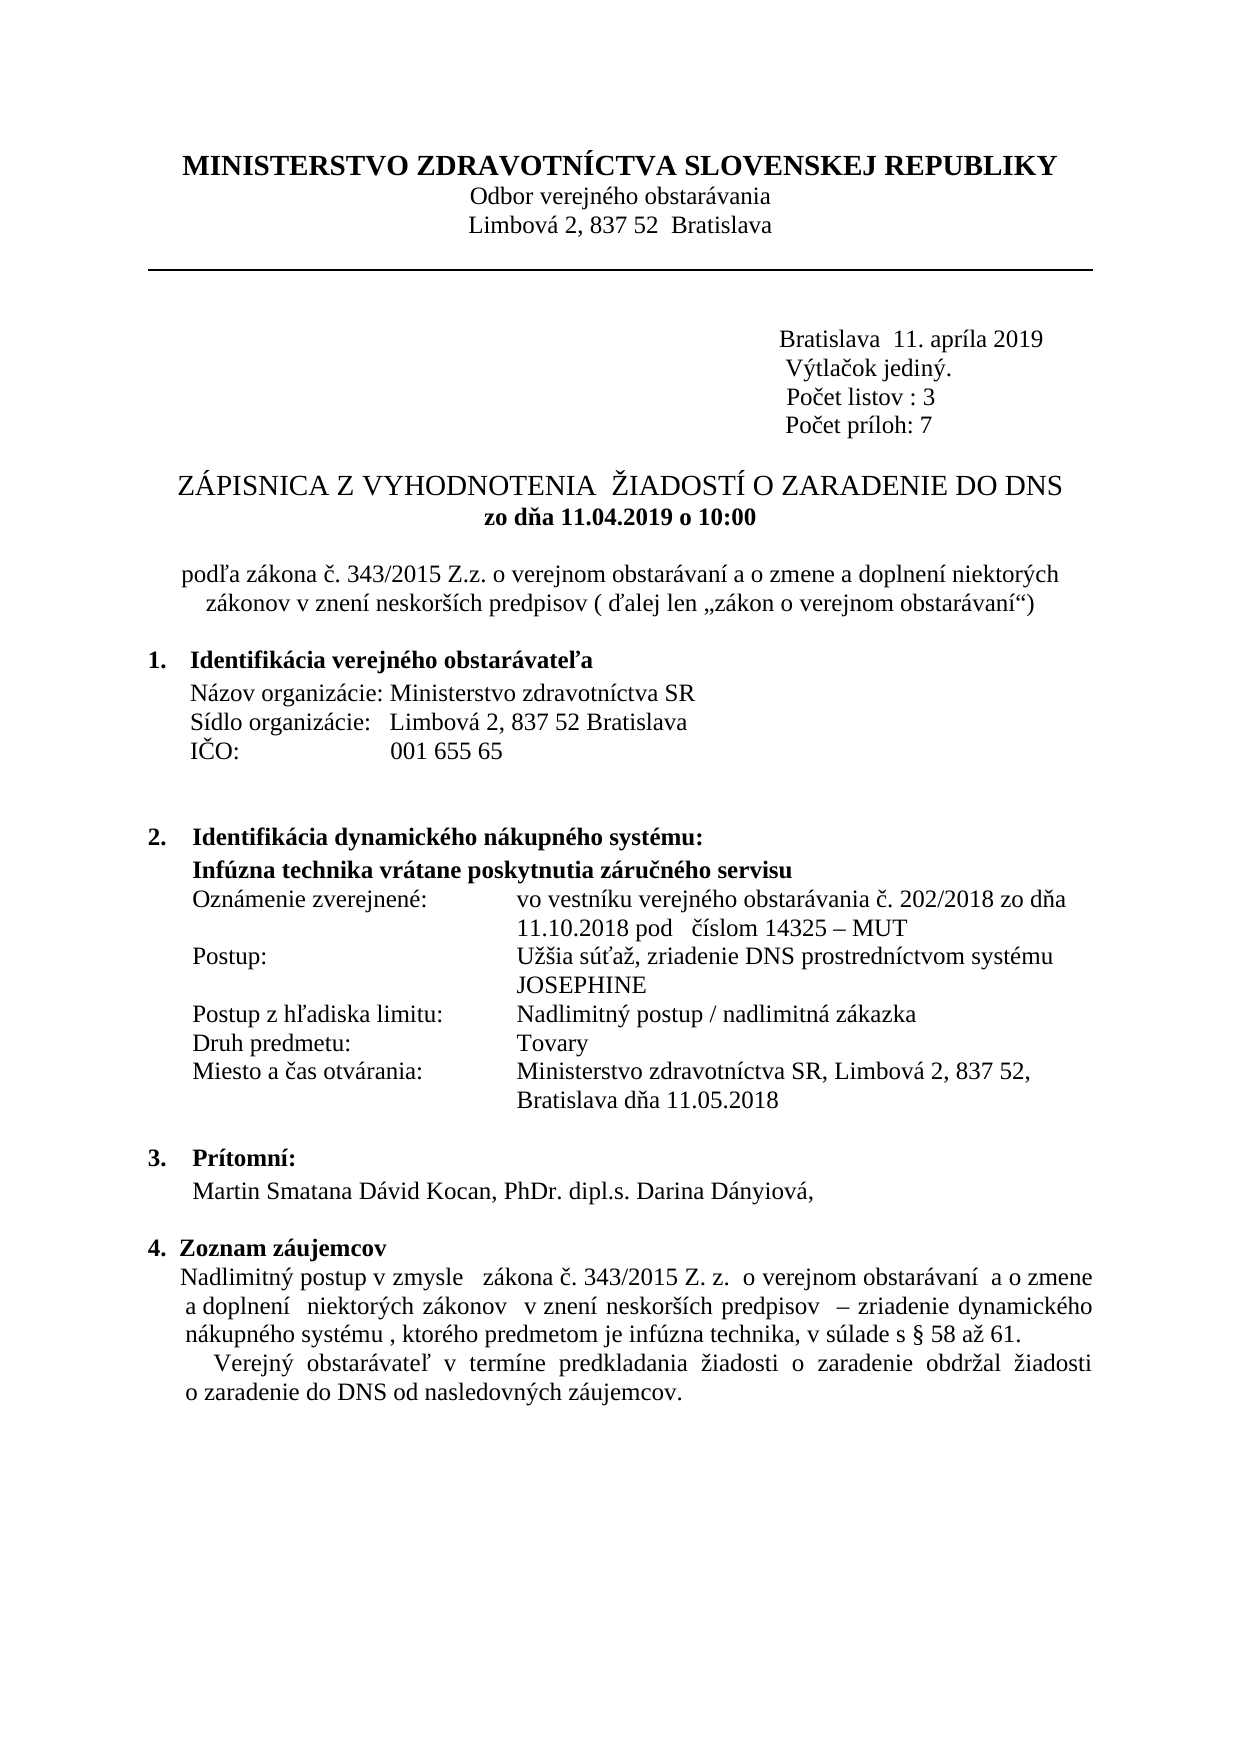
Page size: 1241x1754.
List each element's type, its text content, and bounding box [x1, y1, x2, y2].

text Výtlačok jediný. [148, 353, 1093, 382]
text Sídlo organizácie: Limbová 2, 837 52 Bratislava [177, 707, 1093, 736]
text 4. Zoznam záujemcov [148, 1233, 1093, 1262]
text Postup: Užšia súťaž, zriadenie DNS prostredníctvom systému JOSEPHINE [148, 941, 1093, 999]
text MINISTERSTVO ZDRAVOTNÍCTVA SLOVENSKEJ REPUBLIKY [148, 148, 1093, 181]
list Identifikácia dynamického nákupného systému: [148, 822, 1093, 851]
text zo dňa 11.04.2019 o 10:00 [148, 502, 1093, 530]
text Bratislava 11. apríla 2019 [148, 324, 1093, 353]
text podľa zákona č. 343/2015 Z.z. o verejnom obstarávaní a o zmene a doplnení niektorých zákonov v znení neskorších predpisov ( ďalej len „zákon o verejnom obstarávaní“) [148, 559, 1093, 617]
list IČO: 001 655 65 [177, 736, 1093, 765]
text Miesto a čas otvárania: Ministerstvo zdravotníctva SR, Limbová 2, 837 52, Bratislava dňa 11.05.2018 [148, 1056, 1093, 1114]
text Počet príloh: 7 [148, 411, 1093, 439]
text Martin Smatana Dávid Kocan, PhDr. dipl.s. Darina Dányiová, [192, 1176, 1093, 1204]
text Verejný obstarávateľ v termíne predkladania žiadosti o zaradenie obdržal žiadosti o zaradenie do DNS od nasledovných záujemcov. [148, 1348, 1093, 1406]
text ZÁPISNICA Z VYHODNOTENIA ŽIADOSTÍ O ZARADENIE DO DNS [148, 468, 1093, 502]
text Nadlimitný postup v zmysle zákona č. 343/2015 Z. z. o verejnom obstarávaní a o zmene a doplnení niektorých zákonov v znení neskorších predpisov – zriadenie dynamického nákupného systému , ktorého predmetom je infúzna technika, v súlade s § 58 až 61. [148, 1262, 1093, 1348]
text Druh predmetu: Tovary [148, 1028, 1093, 1056]
text Oznámenie zverejnené: vo vestníku verejného obstarávania č. 202/2018 zo dňa 11.10.2018 pod číslom 14325 – MUT [148, 884, 1093, 941]
text Limbová 2, 837 52 Bratislava [148, 210, 1093, 239]
text Názov organizácie: Ministerstvo zdravotníctva SR [177, 678, 1093, 707]
text Odbor verejného obstarávania [148, 181, 1093, 210]
text Postup z hľadiska limitu: Nadlimitný postup / nadlimitná zákazka [148, 999, 1093, 1028]
text Infúzna technika vrátane poskytnutia záručného servisu [148, 855, 1093, 884]
text Počet listov : 3 [148, 382, 1093, 411]
list Identifikácia verejného obstarávateľa [148, 645, 1093, 674]
list Prítomní: [148, 1143, 1093, 1171]
